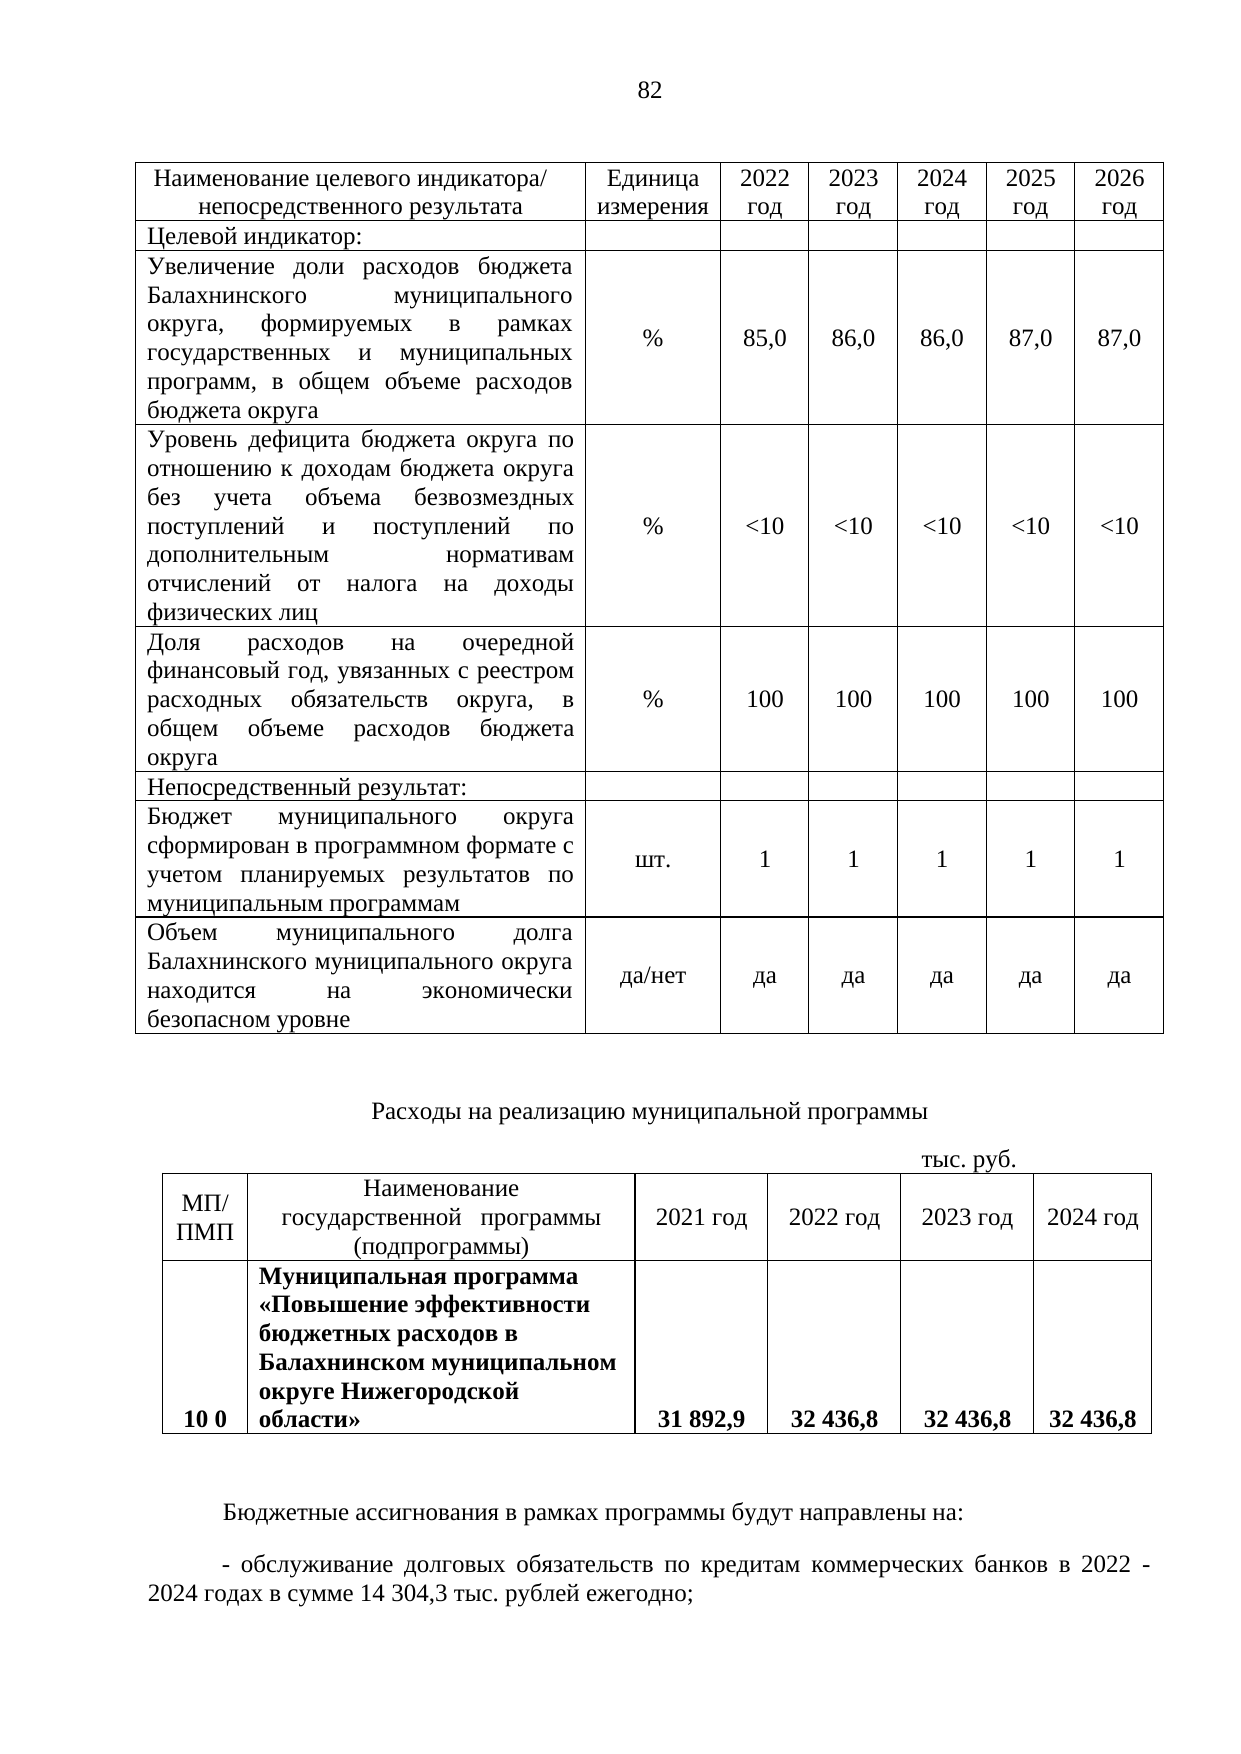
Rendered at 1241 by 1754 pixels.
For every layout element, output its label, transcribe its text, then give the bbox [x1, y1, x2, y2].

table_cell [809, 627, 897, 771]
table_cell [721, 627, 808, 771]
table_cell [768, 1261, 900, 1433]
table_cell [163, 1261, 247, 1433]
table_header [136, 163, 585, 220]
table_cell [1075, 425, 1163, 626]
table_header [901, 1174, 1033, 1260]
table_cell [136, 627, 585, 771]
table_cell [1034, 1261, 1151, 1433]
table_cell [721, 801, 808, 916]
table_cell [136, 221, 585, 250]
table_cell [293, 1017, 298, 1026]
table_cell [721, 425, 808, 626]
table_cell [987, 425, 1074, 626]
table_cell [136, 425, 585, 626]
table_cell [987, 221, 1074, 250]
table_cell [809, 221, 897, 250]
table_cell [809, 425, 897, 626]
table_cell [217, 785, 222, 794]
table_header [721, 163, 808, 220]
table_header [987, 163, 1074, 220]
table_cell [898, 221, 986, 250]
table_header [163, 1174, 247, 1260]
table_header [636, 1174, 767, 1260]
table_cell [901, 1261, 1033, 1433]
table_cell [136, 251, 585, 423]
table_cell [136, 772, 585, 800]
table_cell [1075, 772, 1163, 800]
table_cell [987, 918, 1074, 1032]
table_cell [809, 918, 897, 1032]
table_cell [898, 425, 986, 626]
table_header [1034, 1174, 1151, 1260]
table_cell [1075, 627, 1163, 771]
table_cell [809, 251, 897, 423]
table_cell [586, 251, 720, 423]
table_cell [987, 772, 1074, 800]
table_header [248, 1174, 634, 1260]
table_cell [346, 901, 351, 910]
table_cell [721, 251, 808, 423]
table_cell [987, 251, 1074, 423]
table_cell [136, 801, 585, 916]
text Расходы на реализацию муниципальной программы [148, 1096, 1152, 1124]
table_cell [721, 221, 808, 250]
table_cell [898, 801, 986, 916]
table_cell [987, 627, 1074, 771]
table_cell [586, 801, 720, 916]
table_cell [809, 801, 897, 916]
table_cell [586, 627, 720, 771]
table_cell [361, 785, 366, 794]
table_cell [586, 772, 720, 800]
text тыс. руб. [148, 1144, 1152, 1172]
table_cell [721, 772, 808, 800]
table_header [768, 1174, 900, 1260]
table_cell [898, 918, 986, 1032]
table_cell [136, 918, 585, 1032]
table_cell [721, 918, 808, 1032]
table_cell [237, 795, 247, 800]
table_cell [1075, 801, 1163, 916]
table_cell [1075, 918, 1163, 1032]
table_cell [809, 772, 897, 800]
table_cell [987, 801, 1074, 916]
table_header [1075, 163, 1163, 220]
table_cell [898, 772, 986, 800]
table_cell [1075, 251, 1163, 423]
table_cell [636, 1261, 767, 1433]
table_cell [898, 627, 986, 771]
text Бюджетные ассигнования в рамках программы будут направлены на: [148, 1497, 1152, 1525]
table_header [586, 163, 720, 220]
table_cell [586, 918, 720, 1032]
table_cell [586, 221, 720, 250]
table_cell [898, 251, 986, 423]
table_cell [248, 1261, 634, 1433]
text - обслуживание долговых обязательств по кредитам коммерческих банков в 2022 - 2024 годах в сумме 14 304,3 тыс. рублей ежегодно; [148, 1549, 1152, 1607]
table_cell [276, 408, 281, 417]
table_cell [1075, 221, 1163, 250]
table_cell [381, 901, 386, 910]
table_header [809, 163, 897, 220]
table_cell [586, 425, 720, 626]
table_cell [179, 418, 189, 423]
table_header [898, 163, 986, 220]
